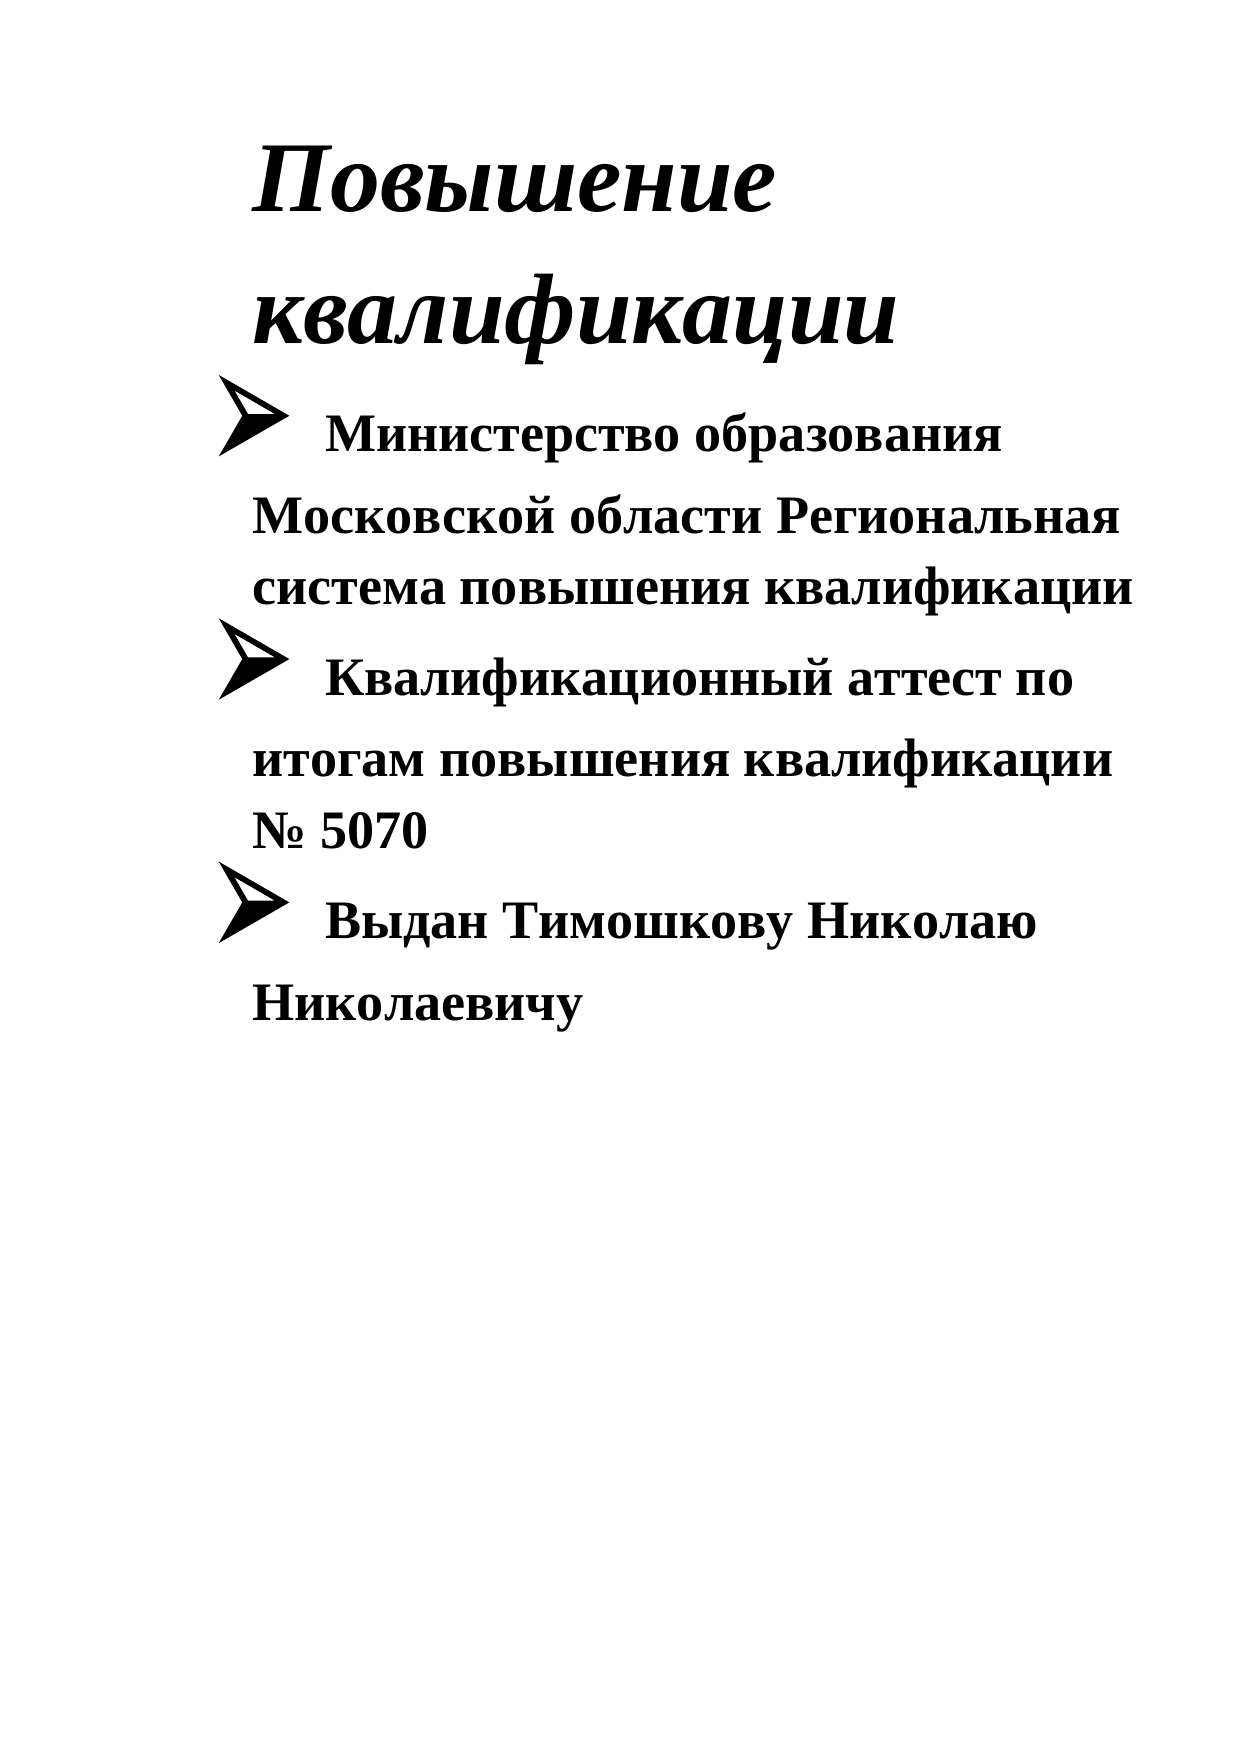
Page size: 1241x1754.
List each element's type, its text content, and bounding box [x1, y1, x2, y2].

list Министерство образования Московской области Региональная система повышения квалификации [215, 382, 1152, 617]
list Повышение квалификации [252, 118, 1152, 365]
list Выдан Тимошкову Николаю Николаевичу [215, 869, 1152, 1032]
list Квалификационный аттест по итогам повышения квалификации № 5070 [215, 626, 1152, 860]
